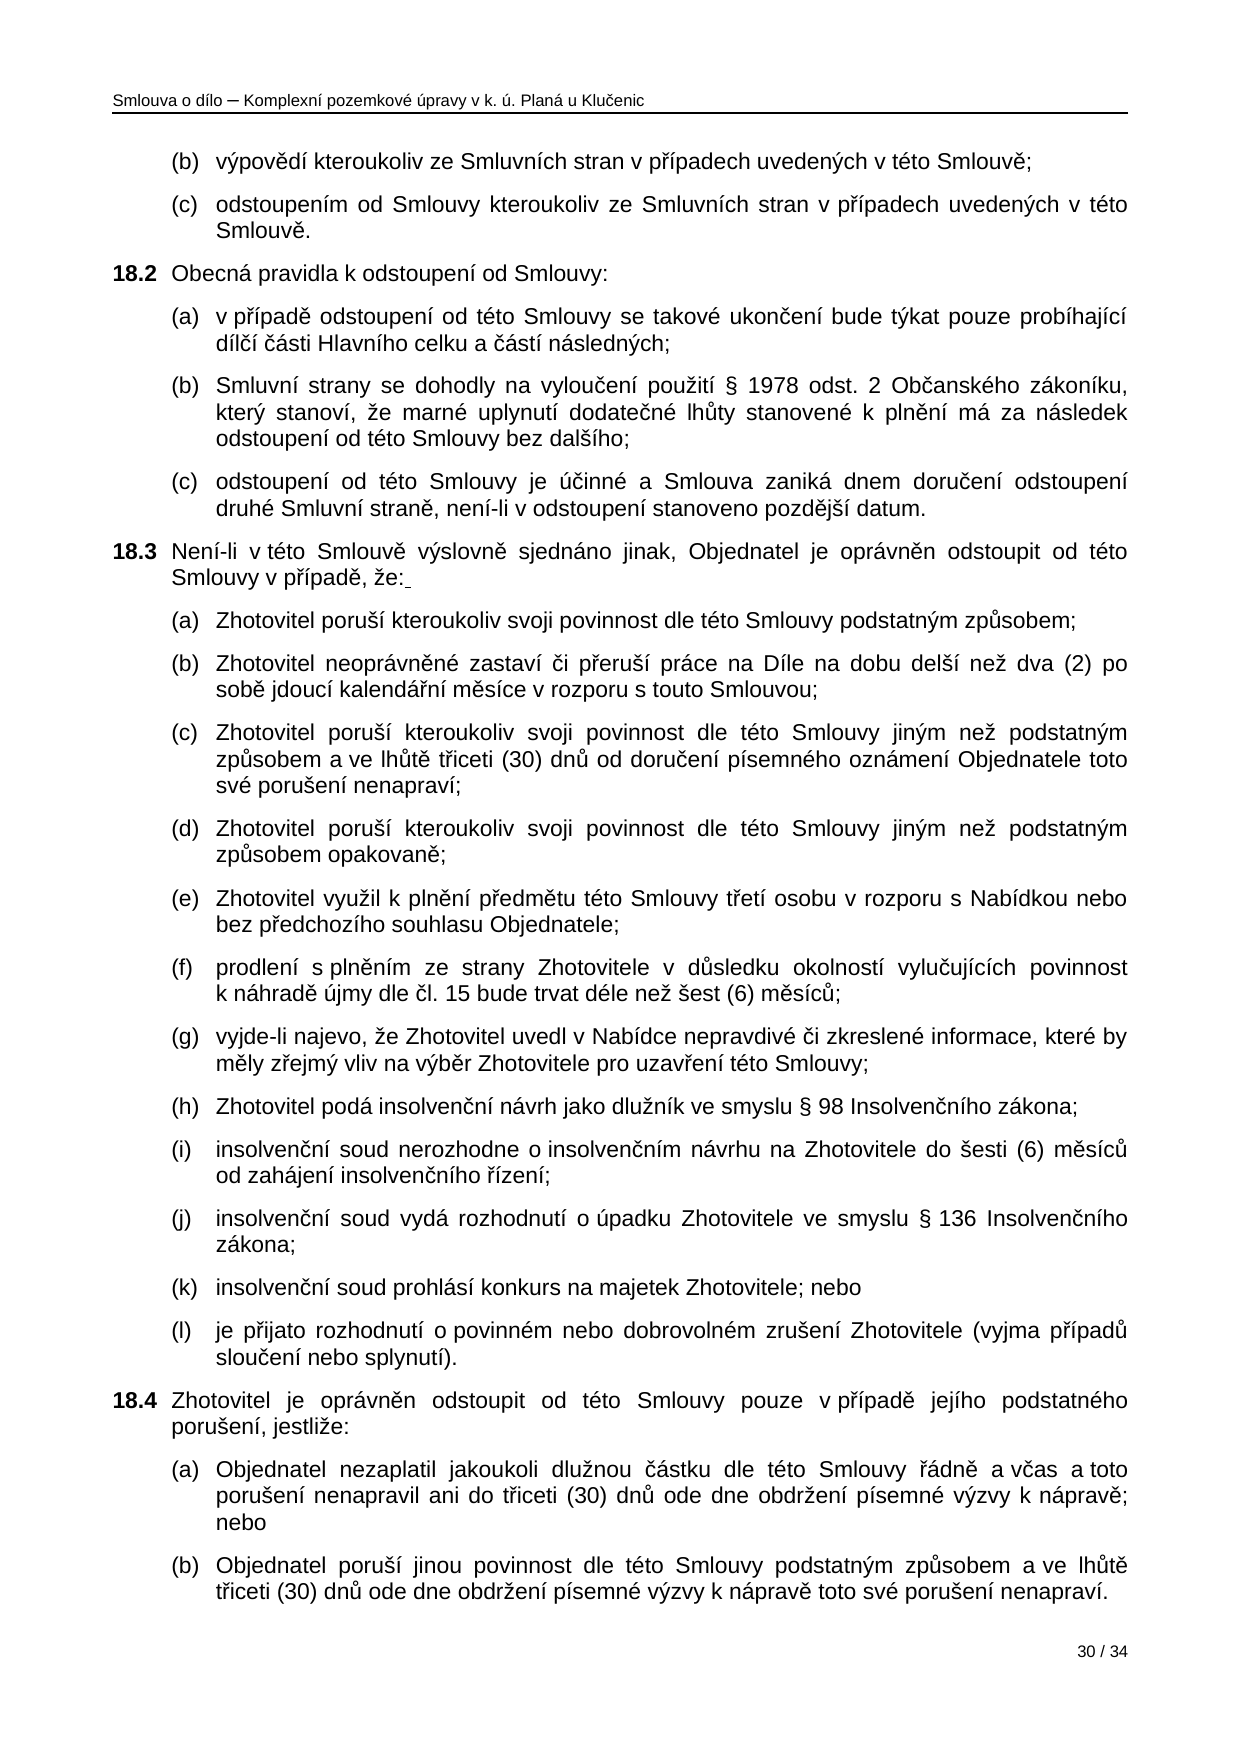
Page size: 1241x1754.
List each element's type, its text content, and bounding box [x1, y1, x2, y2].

list Zhotovitel neoprávněné zastaví či přeruší práce na Díle na dobu delší než dva (2) po sobě jdoucí kalendářní měsíce v rozporu s touto Smlouvou; [171, 650, 1128, 703]
text Obecná pravidla k odstoupení od Smlouvy: [112, 260, 1128, 286]
text je přijato rozhodnutí o povinném nebo dobrovolném zrušení Zhotovitele (vyjma případů sloučení nebo splynutí). [171, 1317, 1128, 1370]
text Zhotovitel využil k plnění předmětu této Smlouvy třetí osobu v rozporu s Nabídkou nebo bez předchozího souhlasu Objednatele; [171, 884, 1128, 937]
text Zhotovitel je oprávněn odstoupit od této Smlouvy pouze v případě jejího podstatného porušení, jestliže: [112, 1387, 1128, 1439]
text odstoupením od Smlouvy kteroukoliv ze Smluvních stran v případech uvedených v této Smlouvě. [171, 191, 1128, 243]
text insolvenční soud prohlásí konkurs na majetek Zhotovitele; nebo [171, 1274, 1128, 1301]
list v případě odstoupení od této Smlouvy se takové ukončení bude týkat pouze probíhající dílčí části Hlavního celku a částí následných; [171, 303, 1128, 356]
text Zhotovitel poruší kteroukoliv svoji povinnost dle této Smlouvy jiným než podstatným způsobem opakovaně; [171, 815, 1128, 868]
text Zhotovitel poruší kteroukoliv svoji povinnost dle této Smlouvy jiným než podstatným způsobem a ve lhůtě třiceti (30) dnů od doručení písemného oznámení Objednatele toto své porušení nenapraví; [171, 719, 1128, 798]
text insolvenční soud vydá rozhodnutí o úpadku Zhotovitele ve smyslu § 136 Insolvenčního zákona; [171, 1205, 1128, 1258]
text odstoupení od této Smlouvy je účinné a Smlouva zaniká dnem doručení odstoupení druhé Smluvní straně, není-li v odstoupení stanoveno pozdější datum. [171, 468, 1128, 521]
text insolvenční soud nerozhodne o insolvenčním návrhu na Zhotovitele do šesti (6) měsíců od zahájení insolvenčního řízení; [171, 1136, 1128, 1188]
text Objednatel poruší jinou povinnost dle této Smlouvy podstatným způsobem a ve lhůtě třiceti (30) dnů ode dne obdržení písemné výzvy k nápravě toto své porušení nenapraví. [171, 1552, 1128, 1604]
text Smluvní strany se dohodly na vyloučení použití § 1978 odst. 2 Občanského zákoníku, který stanoví, že marné uplynutí dodatečné lhůty stanovené k plnění má za následek odstoupení od této Smlouvy bez dalšího; [171, 372, 1128, 452]
text vyjde-li najevo, že Zhotovitel uvedl v Nabídce nepravdivé či zkreslené informace, které by měly zřejmý vliv na výběr Zhotovitele pro uzavření této Smlouvy; [171, 1023, 1128, 1076]
text Zhotovitel podá insolvenční návrh jako dlužník ve smyslu § 98 Insolvenčního zákona; [171, 1093, 1128, 1119]
text výpovědí kteroukoliv ze Smluvních stran v případech uvedených v této Smlouvě; [171, 148, 1128, 174]
text Není-li v této Smlouvě výslovně sjednáno jinak, Objednatel je oprávněn odstoupit od této Smlouvy v případě, že: [112, 538, 1128, 590]
list Objednatel nezaplatil jakoukoli dlužnou částku dle této Smlouvy řádně a včas a toto porušení nenapravil ani do třiceti (30) dnů ode dne obdržení písemné výzvy k nápravě; nebo [171, 1456, 1128, 1535]
text prodlení s plněním ze strany Zhotovitele v důsledku okolností vylučujících povinnost k náhradě újmy dle čl. 15 bude trvat déle než šest (6) měsíců; [171, 954, 1128, 1007]
list Zhotovitel poruší kteroukoliv svoji povinnost dle této Smlouvy podstatným způsobem; [171, 607, 1128, 633]
